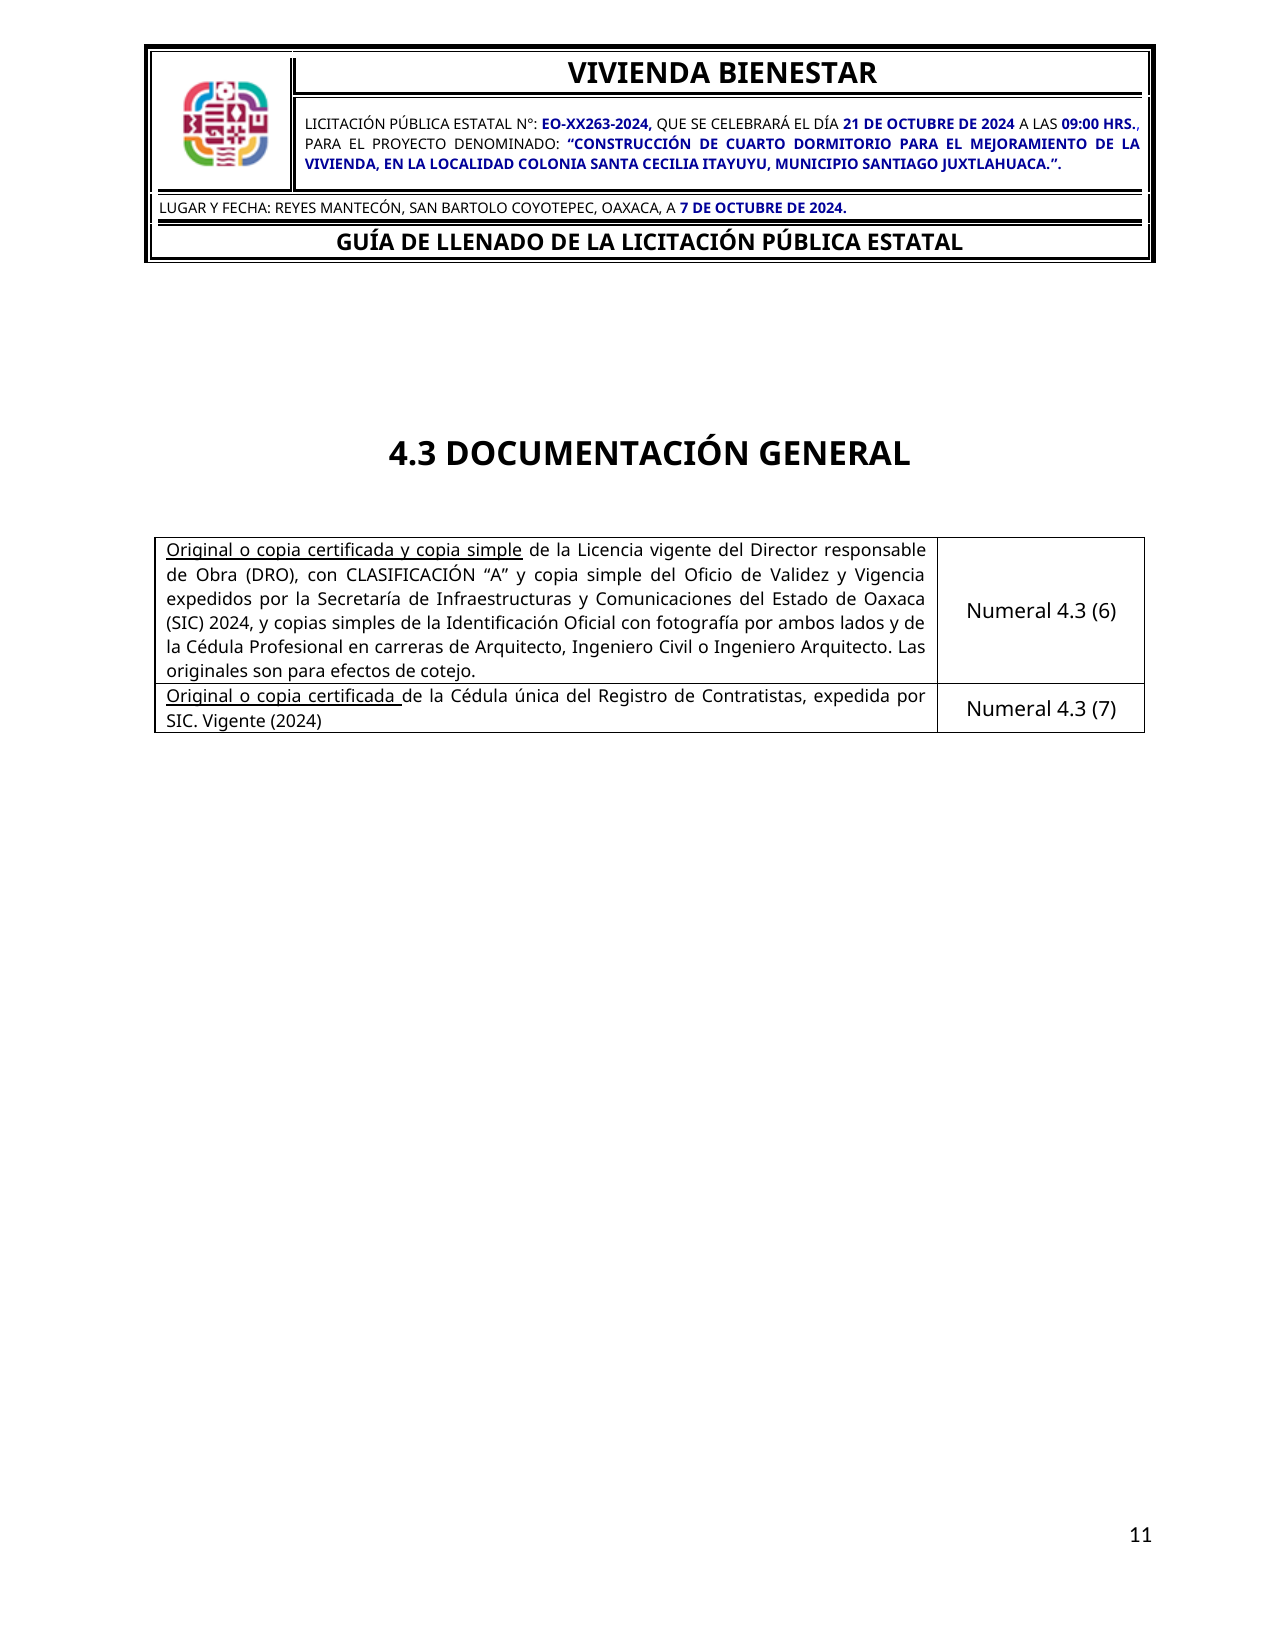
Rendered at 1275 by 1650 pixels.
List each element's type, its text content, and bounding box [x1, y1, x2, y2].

table_cell Numeral 4.3 (7) [938, 684, 1144, 732]
text 4.3 DOCUMENTACIÓN GENERAL [148, 430, 1152, 476]
table_header Numeral 4.3 (6) [938, 538, 1144, 683]
table_header Original o copia certificada y copia simple de la Licencia vigente del Director responsable de Obra (DRO), con CLASIFICACIÓN “A” y copia simple del Oficio de Validez y Vigencia expedidos por la Secretaría de Infraestructuras y Comunicaciones del Estado de Oaxaca (SIC) 2024, y copias simples de la Identificación Oficial con fotografía por ambos lados y de la Cédula Profesional en carreras de Arquitecto, Ingeniero Civil o Ingeniero Arquitecto. Las originales son para efectos de cotejo. [156, 538, 937, 683]
picture [172, 73, 279, 172]
table_cell Original o copia certificada de la Cédula única del Registro de Contratistas, expedida por SIC. Vigente (2024) [156, 684, 937, 732]
